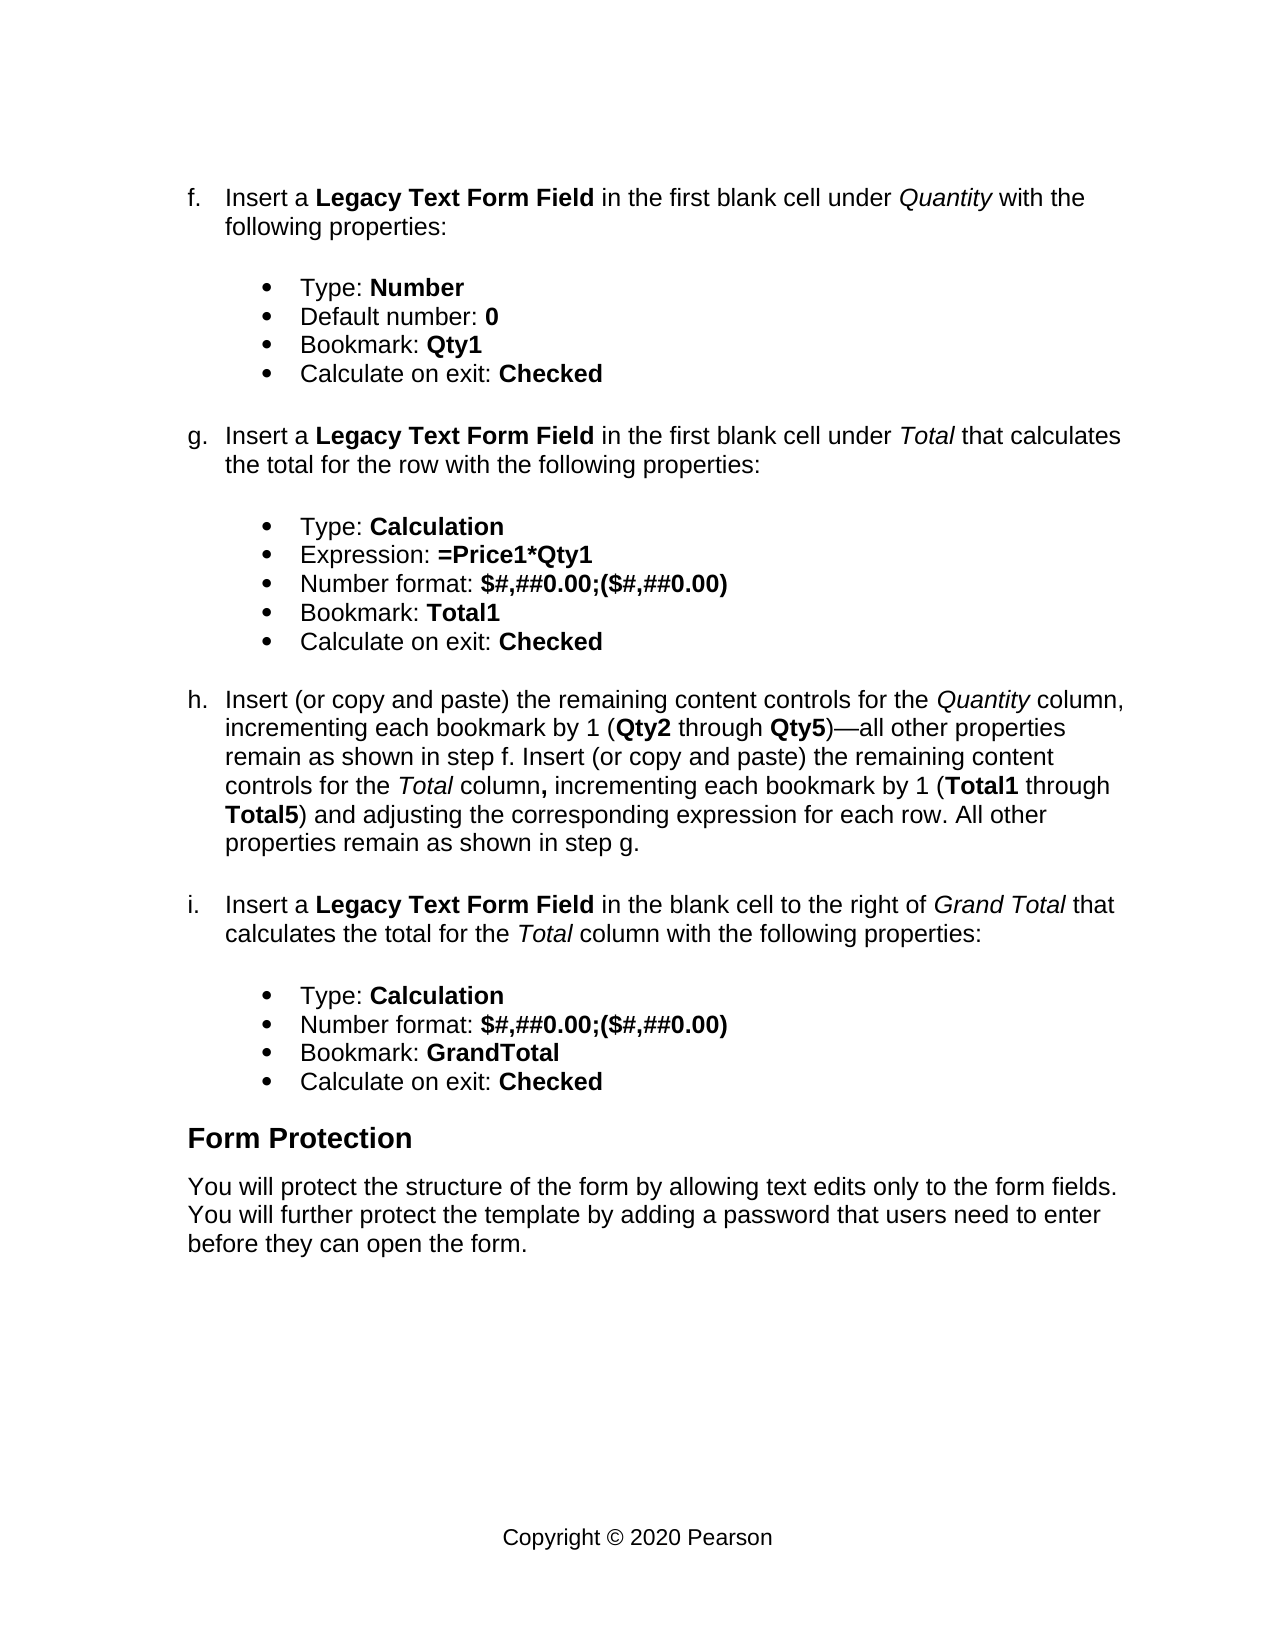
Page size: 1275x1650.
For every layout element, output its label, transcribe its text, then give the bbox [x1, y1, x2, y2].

list Number format: $#,##0.00;($#,##0.00) [262, 1009, 1125, 1038]
list Type: Calculation [262, 981, 1125, 1009]
list Bookmark: GrandTotal [262, 1038, 1125, 1067]
list Number format: $#,##0.00;($#,##0.00) [262, 569, 1125, 598]
list Default number: 0 [262, 302, 1125, 330]
list Type: Calculation [262, 512, 1125, 541]
list Insert a Legacy Text Form Field in the first blank cell under Quantity with the following properties: [187, 183, 1125, 241]
list Bookmark: Total1 [262, 598, 1125, 627]
list Insert a Legacy Text Form Field in the first blank cell under Total that calculates the total for the row with the following properties: [187, 421, 1125, 479]
list Calculate on exit: Checked [262, 627, 1125, 656]
list Insert (or copy and paste) the remaining content controls for the Quantity column, incrementing each bookmark by 1 (Qty2 through Qty5)—all other properties remain as shown in step f. Insert (or copy and paste) the remaining content controls for the Total column, incrementing each bookmark by 1 (Total1 through Total5) and adjusting the corresponding expression for each row. All other properties remain as shown in step g. [187, 685, 1125, 857]
list Calculate on exit: Checked [262, 1067, 1125, 1096]
list Insert a Legacy Text Form Field in the blank cell to the right of Grand Total that calculates the total for the Total column with the following properties: [187, 890, 1125, 948]
list Bookmark: Qty1 [262, 330, 1125, 359]
list Expression: =Price1*Qty1 [262, 541, 1125, 569]
list Calculate on exit: Checked [262, 359, 1125, 388]
text Form Protection [187, 1121, 1125, 1155]
list Type: Number [262, 273, 1125, 302]
text You will protect the structure of the form by allowing text edits only to the form fields. You will further protect the template by adding a password that users need to enter before they can open the form. [187, 1171, 1125, 1258]
